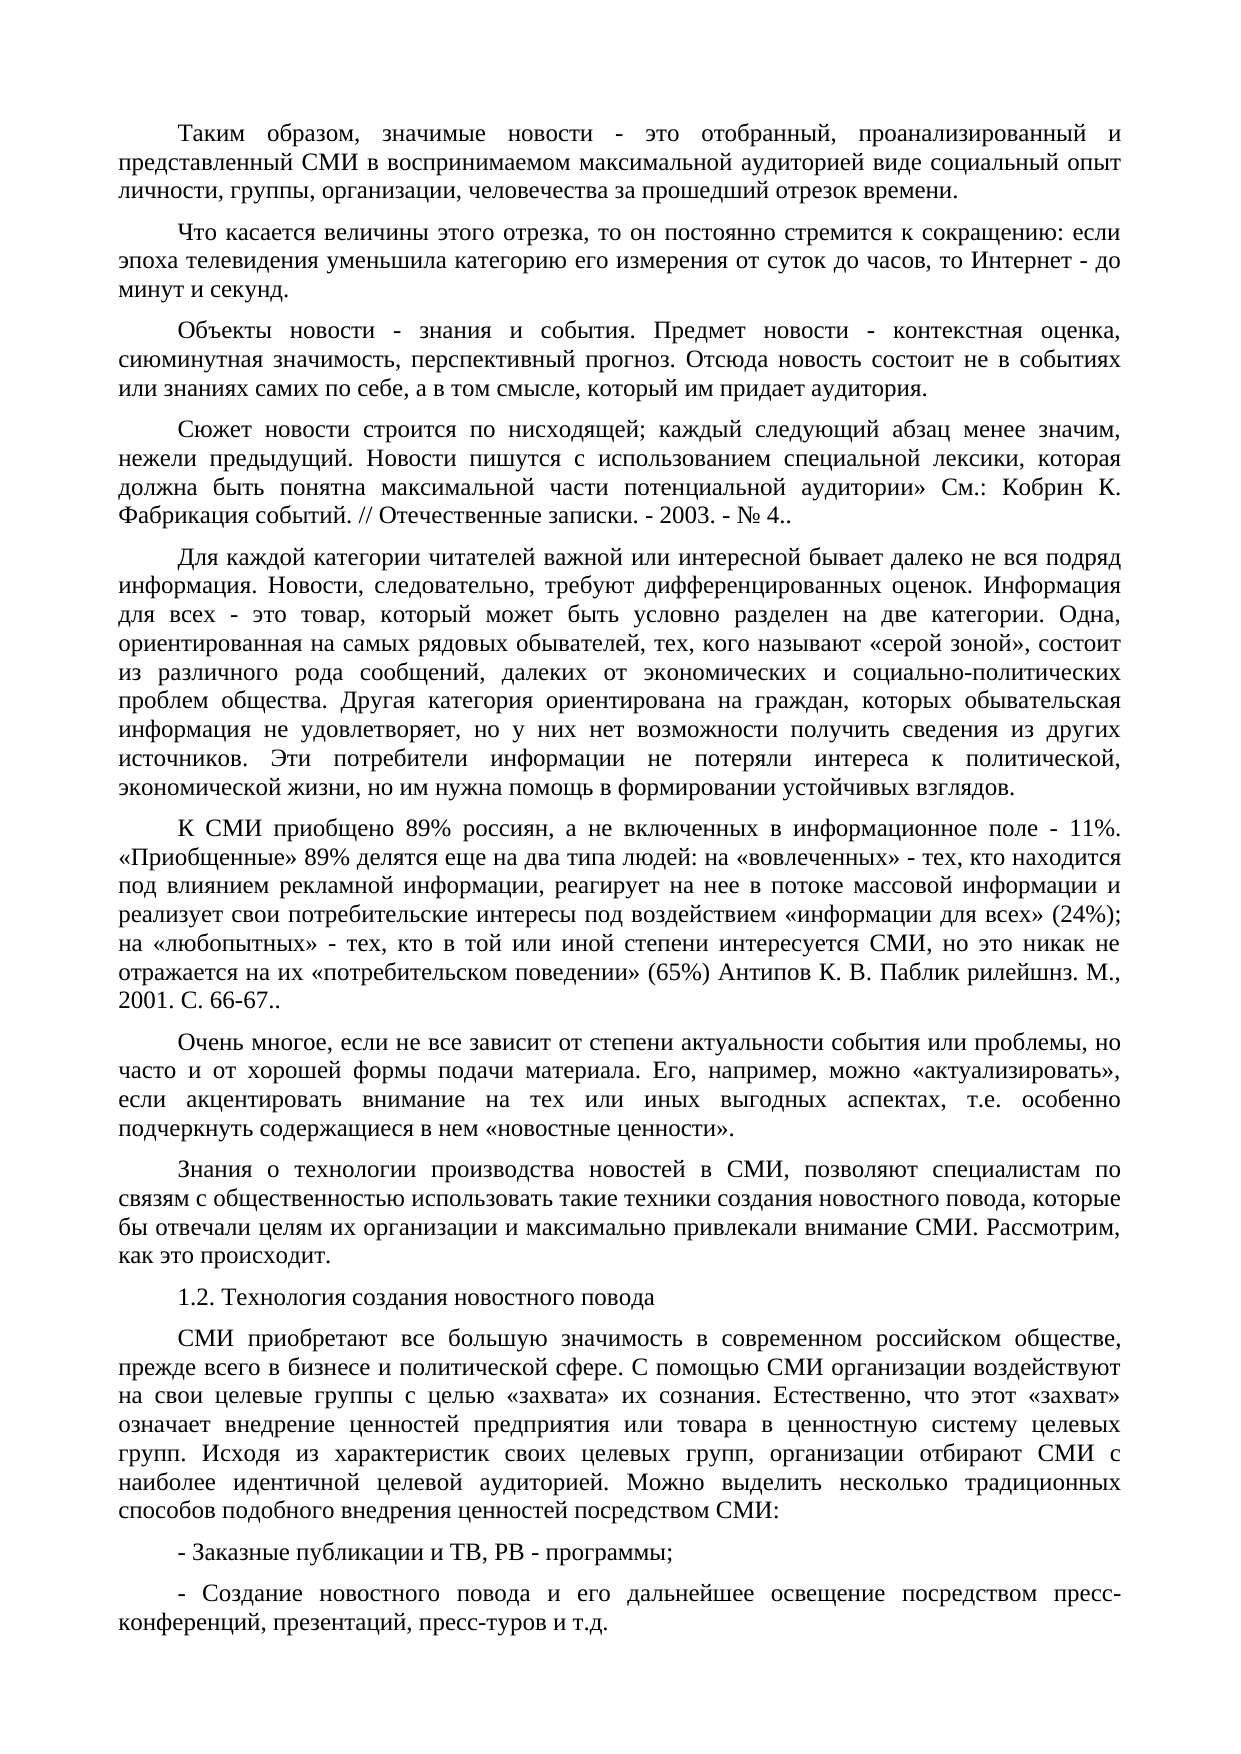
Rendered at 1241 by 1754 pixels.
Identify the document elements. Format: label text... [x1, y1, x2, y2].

text 1.2. Технология создания новостного повода [118, 1282, 1122, 1311]
text К СМИ приобщено 89% россиян, а не включенных в информационное поле - 11%. «Приобщенные» 89% делятся еще на два типа людей: на «вовлеченных» - тех, кто находится под влиянием рекламной информации, реагирует на нее в потоке массовой информации и реализует свои потребительские интересы под воздействием «информации для всех» (24%); на «любопытных» - тех, кто в той или иной степени интересуется СМИ, но это никак не отражается на их «потребительском поведении» (65%) Антипов К. В. Паблик рилейшнз. М., 2001. С. 66-67.. [118, 813, 1122, 1014]
text Для каждой категории читателей важной или интересной бывает далеко не вся подряд информация. Новости, следовательно, требуют дифференцированных оценок. Информация для всех - это товар, который может быть условно разделен на две категории. Одна, ориентированная на самых рядовых обывателей, тех, кого называют «серой зоной», состоит из различного рода сообщений, далеких от экономических и социально-политических проблем общества. Другая категория ориентирована на граждан, которых обывательская информация не удовлетворяет, но у них нет возможности получить сведения из других источников. Эти потребители информации не потеряли интереса к политической, экономической жизни, но им нужна помощь в формировании устойчивых взглядов. [118, 542, 1122, 801]
text СМИ приобретают все большую значимость в современном российском обществе, прежде всего в бизнесе и политической сфере. С помощью СМИ организации воздействуют на свои целевые группы с целью «захвата» их сознания. Естественно, что этот «захват» означает внедрение ценностей предприятия или товара в ценностную систему целевых групп. Исходя из характеристик своих целевых групп, организации отбирают СМИ с наиболее идентичной целевой аудиторией. Можно выделить несколько традиционных способов подобного внедрения ценностей посредством СМИ: [118, 1323, 1122, 1524]
text - Создание новостного повода и его дальнейшее освещение посредством пресс-конференций, презентаций, пресс-туров и т.д. [118, 1578, 1122, 1636]
text Объекты новости - знания и события. Предмет новости - контекстная оценка, сиюминутная значимость, перспективный прогноз. Отсюда новость состоит не в событиях или знаниях самих по себе, а в том смысле, который им придает аудитория. [118, 316, 1122, 402]
text Сюжет новости строится по нисходящей; каждый следующий абзац менее значим, нежели предыдущий. Новости пишутся с использованием специальной лексики, которая должна быть понятна максимальной части потенциальной аудитории» См.: Кобрин К. Фабрикация событий. // Отечественные записки. - 2003. - № 4.. [118, 414, 1122, 529]
text Знания о технологии производства новостей в СМИ, позволяют специалистам по связям с общественностью использовать такие техники создания новостного повода, которые бы отвечали целям их организации и максимально привлекали внимание СМИ. Рассмотрим, как это происходит. [118, 1154, 1122, 1269]
text - Заказные публикации и ТВ, РВ - программы; [118, 1537, 1122, 1566]
text Что касается величины этого отрезка, то он постоянно стремится к сокращению: если эпоха телевидения уменьшила категорию его измерения от суток до часов, то Интернет - до минут и секунд. [118, 217, 1122, 303]
text Таким образом, значимые новости - это отобранный, проанализированный и представленный СМИ в воспринимаемом максимальной аудиторией виде социальный опыт личности, группы, организации, человечества за прошедший отрезок времени. [118, 118, 1122, 204]
text Очень многое, если не все зависит от степени актуальности события или проблемы, но часто и от хорошей формы подачи материала. Его, например, можно «актуализировать», если акцентировать внимание на тех или иных выгодных аспектах, т.е. особенно подчеркнуть содержащиеся в нем «новостные ценности». [118, 1027, 1122, 1142]
